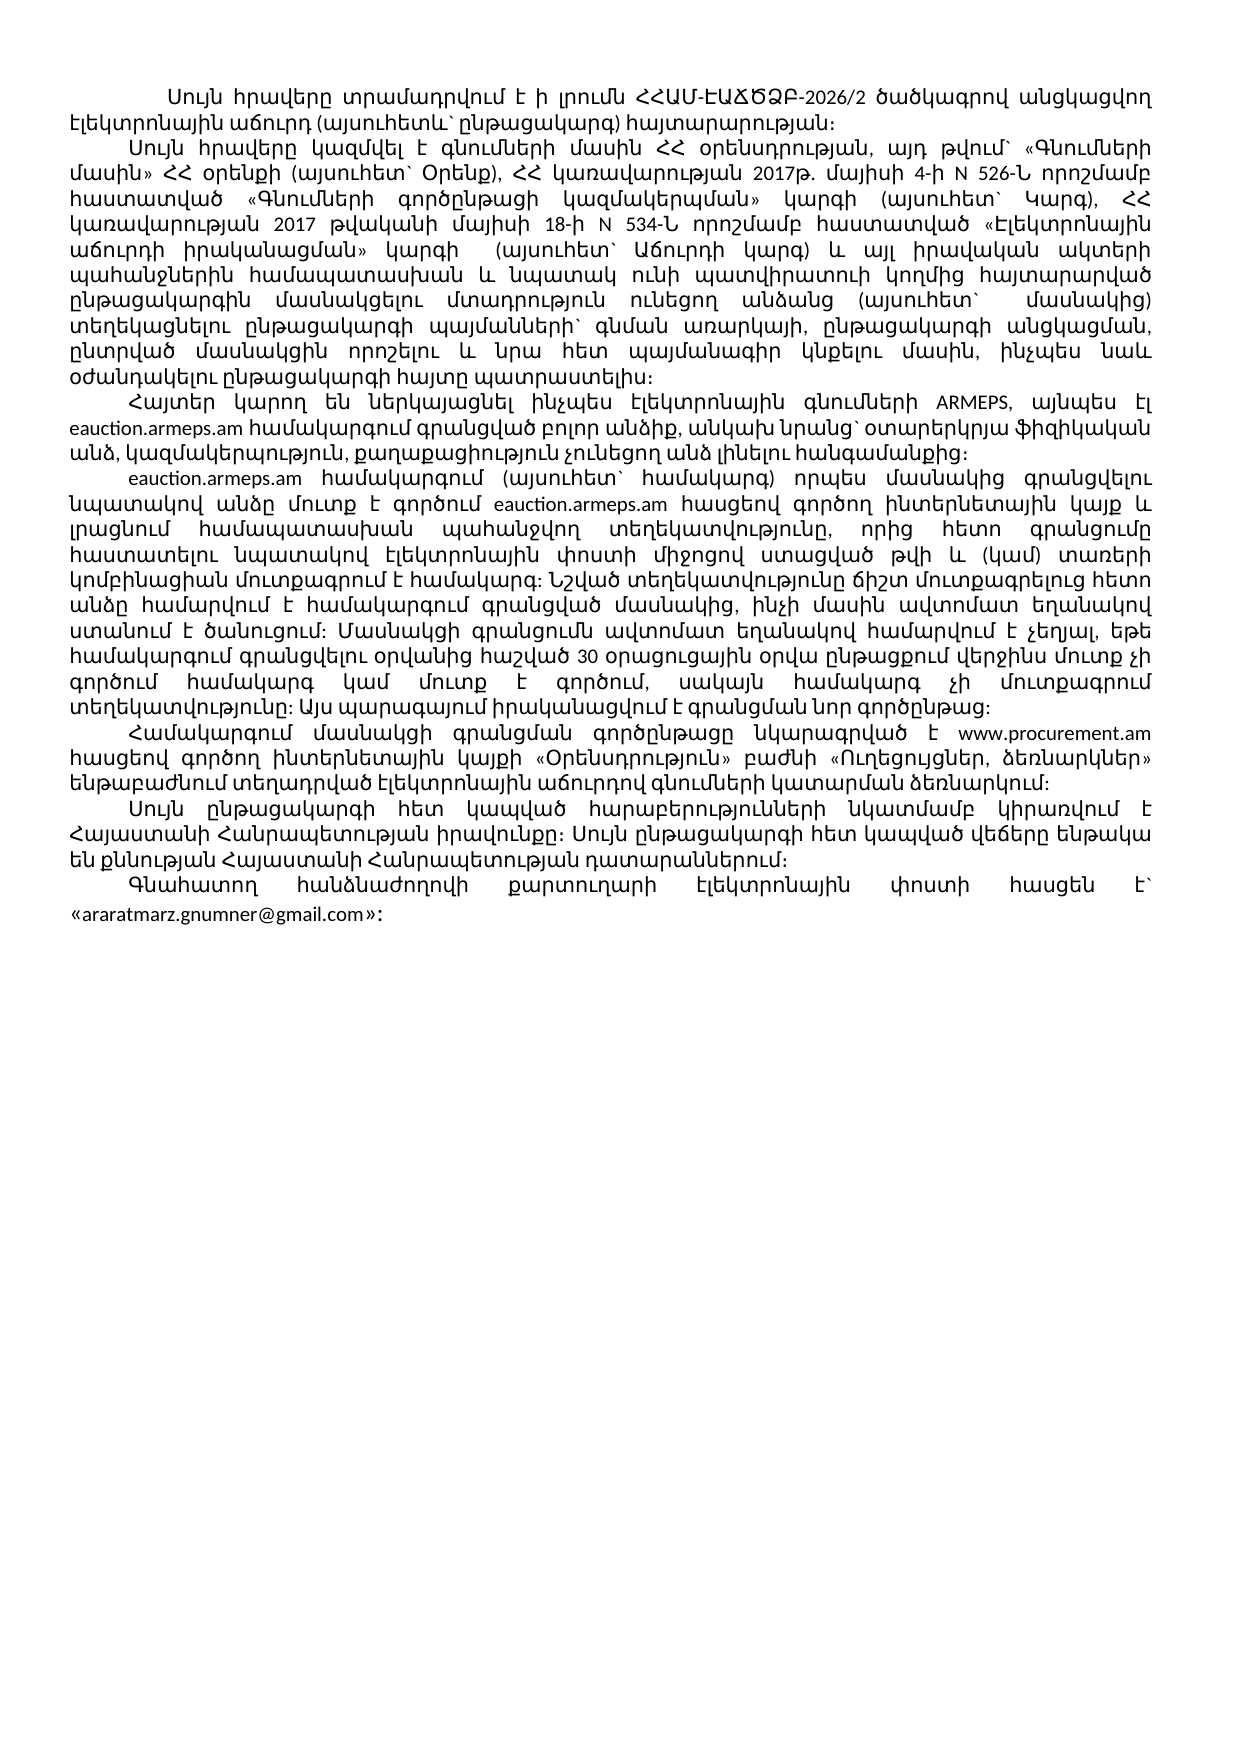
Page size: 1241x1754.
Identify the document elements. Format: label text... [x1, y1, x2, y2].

text eauction.armeps.am համակարգում (այսուհետ` համակարգ) որպես մասնակից գրանցվելու նպատակով անձը մուտք է գործում eauction.armeps.am հասցեով գործող ինտերնետային կայք և լրացնում համապատասխան պահանջվող տեղեկատվությունը, որից հետո գրանցումը հաստատելու նպատակով էլեկտրոնային փոստի միջոցով ստացված թվի և (կամ) տառերի կոմբինացիան մուտքագրում է համակարգ: Նշված տեղեկատվությունը ճիշտ մուտքագրելուց հետո անձը համարվում է համակարգում գրանցված մասնակից, ինչի մասին ավտոմատ եղանակով ստանում է ծանուցում: Մասնակցի գրանցումն ավտոմատ եղանակով համարվում է չեղյալ, եթե համակարգում գրանցվելու օրվանից հաշված 30 օրացուցային օրվա ընթացքում վերջինս մուտք չի գործում համակարգ կամ մուտք է գործում, սակայն համակարգ չի մուտքագրում տեղեկատվությունը: Այս պարագայում իրականացվում է գրանցման նոր գործընթաց: [69, 466, 1152, 720]
text Գնահատող հանձնաժողովի քարտուղարի էլեկտրոնային փոստի հասցեն է` «araratmarz.gnumner@gmail.com»: [69, 872, 1152, 928]
text Սույն հրավերը տրամադրվում է ի լրումն ՀՀԱՄ-ԷԱՃԾՁԲ-2026/2 ծածկագրով անցկացվող էլեկտրոնային աճուրդ (այսուհետև` ընթացակարգ) հայտարարության։ [69, 84, 1152, 135]
text Հայտեր կարող են ներկայացնել ինչպես էլեկտրոնային գնումների ARMEPS, այնպես էլ eauction.armeps.am համակարգում գրանցված բոլոր անձիք, անկախ նրանց` օտարերկրյա ֆիզիկական անձ, կազմակերպություն, քաղաքացիություն չունեցող անձ լինելու հանգամանքից։ [69, 389, 1152, 466]
text Համակարգում մասնակցի գրանցման գործընթացը նկարագրված է www.procurement.am հասցեով գործող ինտերնետային կայքի «Օրենսդրություն» բաժնի «Ուղեցույցներ, ձեռնարկներ» ենթաբաժնում տեղադրված էլեկտրոնային աճուրդով գնումների կատարման ձեռնարկում: [69, 720, 1152, 796]
text Սույն ընթացակարգի հետ կապված հարաբերությունների նկատմամբ կիրառվում է Հայաստանի Հանրապետության իրավունքը։ Սույն ընթացակարգի հետ կապված վեճերը ենթակա են քննության Հայաստանի Հանրապետության դատարաններում։ [69, 796, 1152, 872]
text Սույն հրավերը կազմվել է գնումների մասին ՀՀ օրենսդրության, այդ թվում` «Գնումների մասին» ՀՀ օրենքի (այսուհետ` Օրենք), ՀՀ կառավարության 2017թ. մայիսի 4-ի N 526-Ն որոշմամբ հաստատված «Գնումների գործընթացի կազմակերպման» կարգի (այսուհետ` Կարգ), ՀՀ կառավարության 2017 թվականի մայիսի 18-ի N 534-Ն որոշմամբ հաստատված «Էլեկտրոնային աճուրդի իրականացման» կարգի (այսուհետ` Աճուրդի կարգ) և այլ իրավական ակտերի պահանջներին համապատասխան և նպատակ ունի պատվիրատուի կողմից հայտարարված ընթացակարգին մասնակցելու մտադրություն ունեցող անձանց (այսուհետ` մասնակից) տեղեկացնելու ընթացակարգի պայմանների` գնման առարկայի, ընթացակարգի անցկացման, ընտրված մասնակցին որոշելու և նրա հետ պայմանագիր կնքելու մասին, ինչպես նաև օժանդակելու ընթացակարգի հայտը պատրաստելիս։ [69, 135, 1152, 389]
